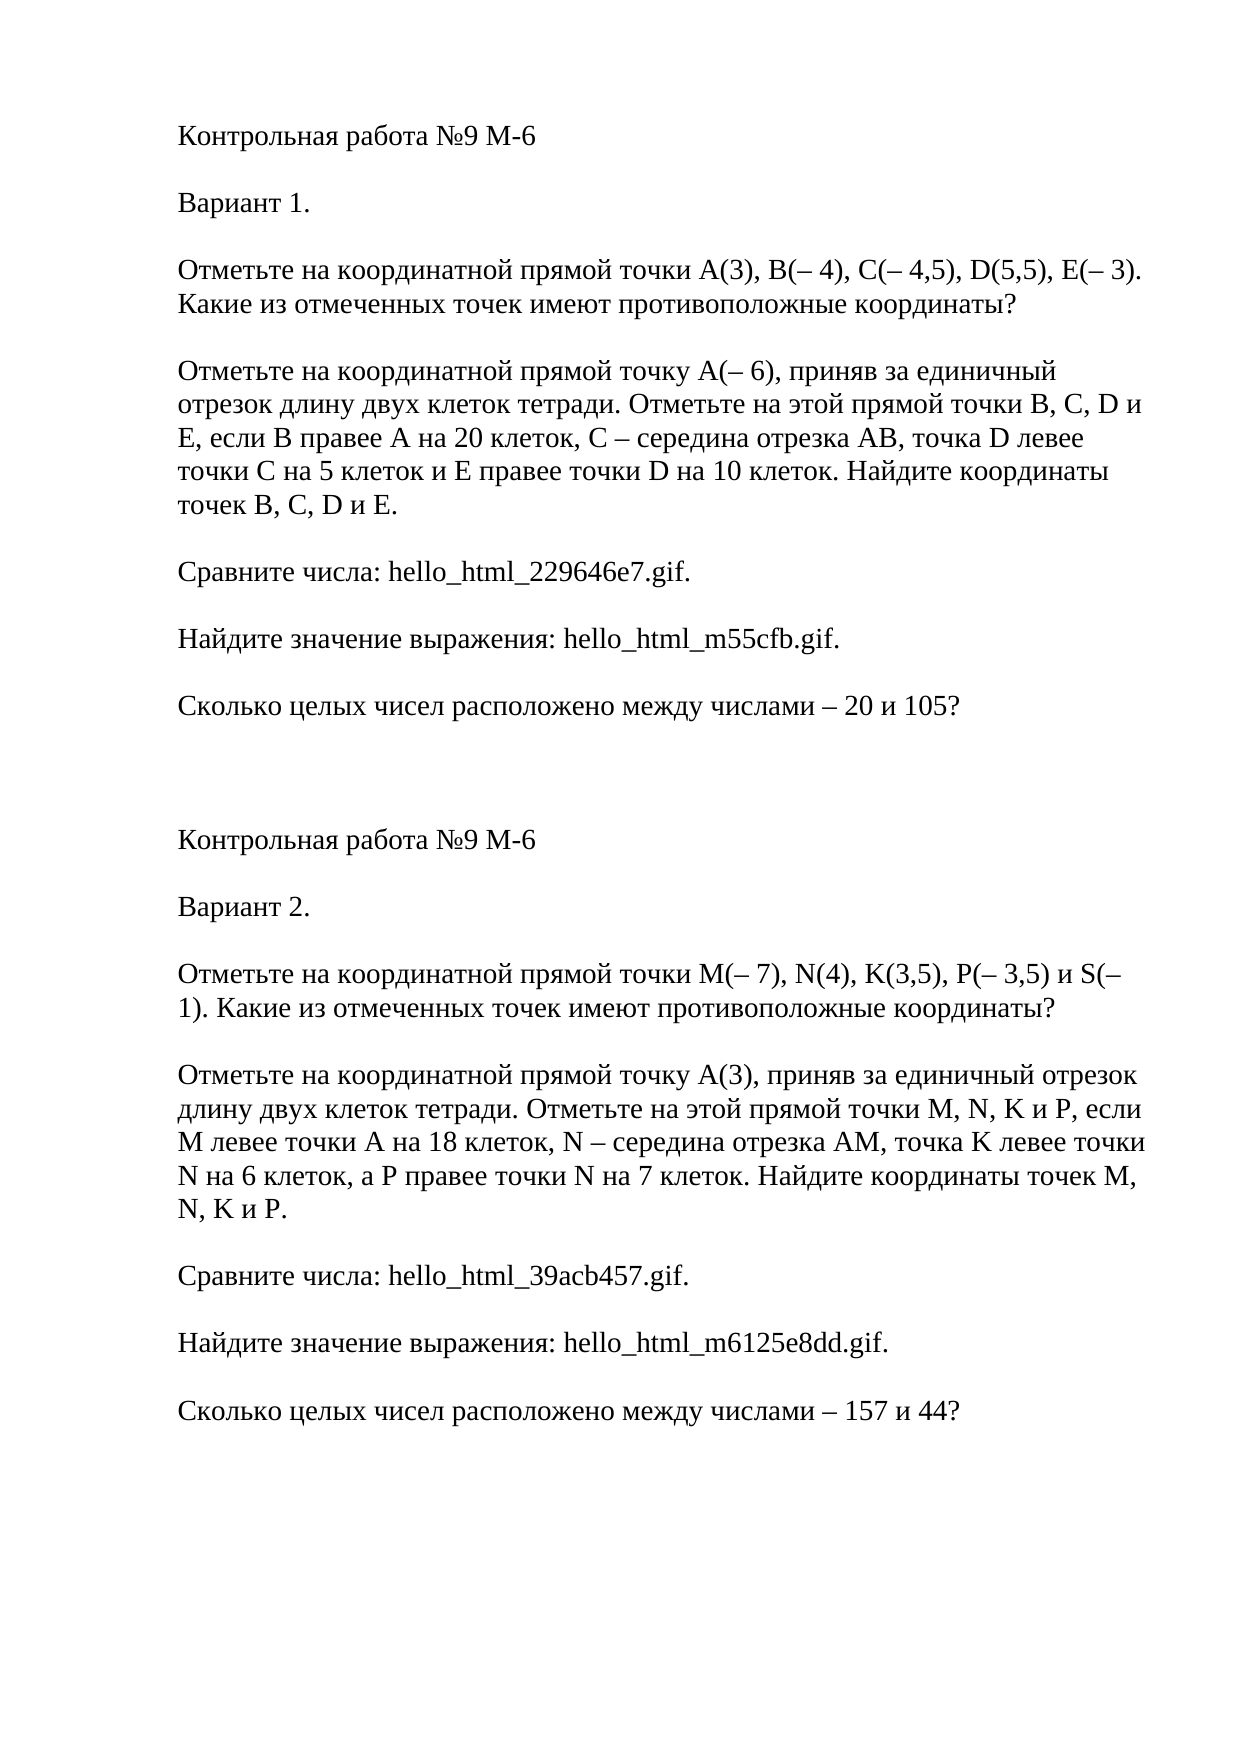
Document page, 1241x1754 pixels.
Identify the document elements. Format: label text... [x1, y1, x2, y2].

text Сколько целых чисел расположено между числами – 20 и 105? [177, 688, 1152, 722]
text Сравните числа: hello_html_39acb457.gif. [177, 1258, 1152, 1292]
text Сравните числа: hello_html_229646e7.gif. [177, 554, 1152, 588]
text Отметьте на координатной прямой точки M(– 7), N(4), K(3,5), P(– 3,5) и S(– 1). Какие из отмеченных точек имеют противоположные координаты? [177, 957, 1152, 1024]
text Контрольная работа №9 М-6 [177, 118, 1152, 152]
text Вариант 2. [177, 889, 1152, 923]
text Сколько целых чисел расположено между числами – 157 и 44? [177, 1393, 1152, 1426]
text Контрольная работа №9 М-6 [177, 822, 1152, 856]
text Найдите значение выражения: hello_html_m55cfb.gif. [177, 621, 1152, 655]
text Отметьте на координатной прямой точки А(3), В(– 4), С(– 4,5), D(5,5), E(– 3). Какие из отмеченных точек имеют противоположные координаты? [177, 252, 1152, 319]
text Найдите значение выражения: hello_html_m6125e8dd.gif. [177, 1326, 1152, 1359]
text Вариант 1. [177, 185, 1152, 219]
text Отметьте на координатной прямой точку А(3), приняв за единичный отрезок длину двух клеток тетради. Отметьте на этой прямой точки M, N, K и P, если M левее точки А на 18 клеток, N – середина отрезка АM, точка K левее точки N на 6 клеток, а P правее точки N на 7 клеток. Найдите координаты точек M, N, K и P. [177, 1057, 1152, 1225]
text Отметьте на координатной прямой точку А(– 6), приняв за единичный отрезок длину двух клеток тетради. Отметьте на этой прямой точки В, С, D и Е, если В правее А на 20 клеток, С – середина отрезка АВ, точка D левее точки С на 5 клеток и Е правее точки D на 10 клеток. Найдите координаты точек В, С, D и Е. [177, 353, 1152, 521]
